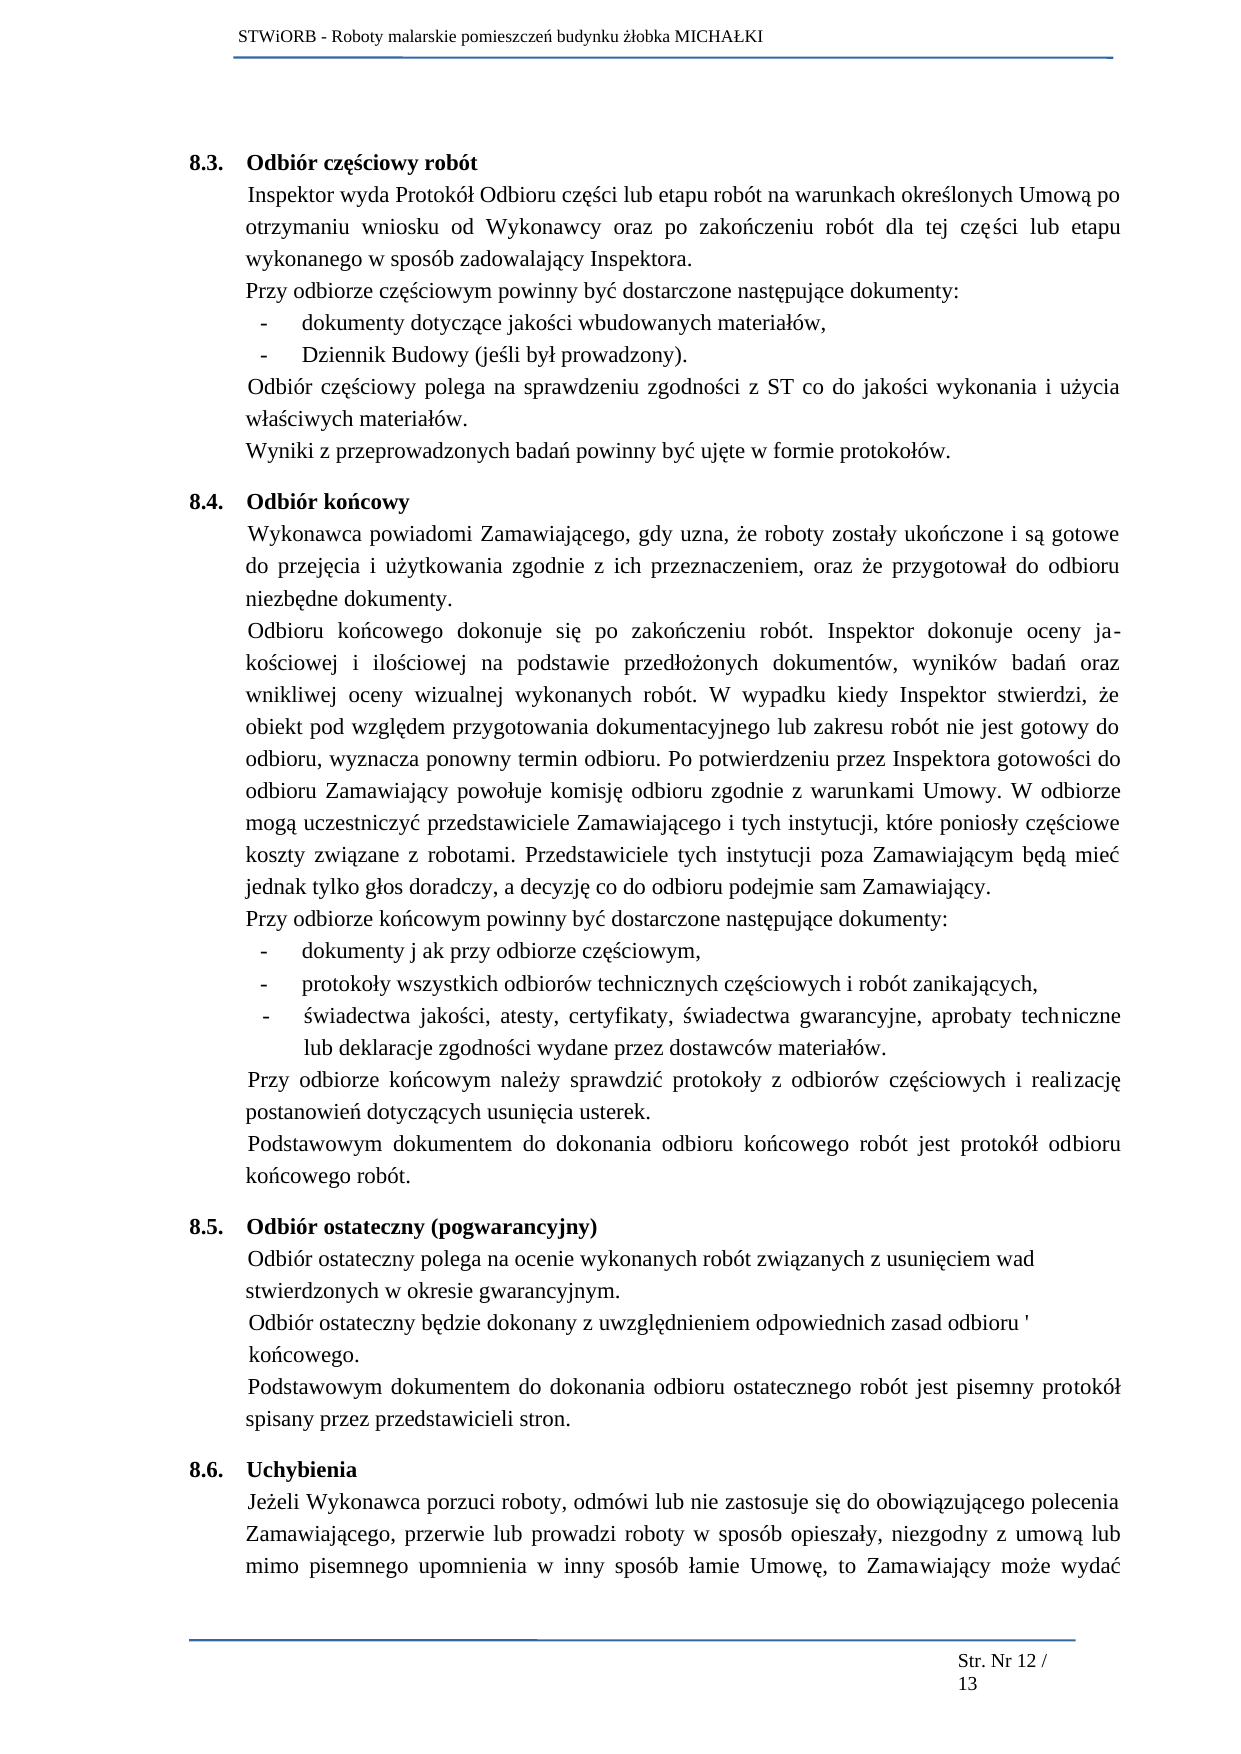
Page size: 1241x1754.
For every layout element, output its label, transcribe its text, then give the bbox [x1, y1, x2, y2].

list Dziennik Budowy (jeśli był prowadzony). [189, 341, 1121, 368]
list świadectwa jakości, atesty, certyfikaty, świadectwa gwarancyjne, aprobaty techniczne lub deklaracje zgodności wydane przez dostawców materiałów. [262, 1002, 1121, 1060]
text Odbiór ostateczny polega na ocenie wykonanych robót związanych z usunięciem wad stwierdzonych w okresie gwarancyjnym. [245, 1245, 1121, 1303]
list dokumenty dotyczące jakości wbudowanych materiałów, [189, 309, 1121, 336]
text Przy odbiorze końcowym powinny być dostarczone następujące dokumenty: [189, 906, 1121, 932]
list Odbiór ostateczny (pogwarancyjny) [189, 1213, 1121, 1239]
list Odbiór częściowy robót [189, 149, 1121, 175]
list protokoły wszystkich odbiorów technicznych częściowych i robót zanikających, [189, 970, 1121, 996]
text Przy odbiorze końcowym należy sprawdzić protokoły z odbiorów częściowych i realizację postanowień dotyczących usunięcia usterek. [245, 1066, 1121, 1124]
text Odbioru końcowego dokonuje się po zakończeniu robót. Inspektor dokonuje oceny jakościowej i ilościowej na podstawie przedłożonych dokumentów, wyników badań oraz wnikliwej oceny wizualnej wykonanych robót. W wypadku kiedy Inspektor stwierdzi, że obiekt pod względem przygotowania dokumentacyjnego lub zakresu robót nie jest gotowy do odbioru, wyznacza ponowny termin odbioru. Po potwierdzeniu przez Inspektora gotowości do odbioru Zamawiający powołuje komisję odbioru zgodnie z warunkami Umowy. W odbiorze mogą uczestniczyć przedstawiciele Zamawiającego i tych instytucji, które poniosły częściowe koszty związane z robotami. Przedstawiciele tych instytucji poza Zamawiającym będą mieć jednak tylko głos doradczy, a decyzję co do odbioru podejmie sam Zamawiający. [245, 617, 1121, 900]
text Odbiór ostateczny będzie dokonany z uwzględnieniem odpowiednich zasad odbioru ' końcowego. [248, 1309, 1121, 1368]
list dokumenty j ak przy odbiorze częściowym, [189, 938, 1121, 964]
list Odbiór końcowy [189, 488, 1121, 515]
text Wyniki z przeprowadzonych badań powinny być ujęte w formie protokołów. [189, 438, 1121, 464]
text Podstawowym dokumentem do dokonania odbioru ostatecznego robót jest pisemny protokół spisany przez przedstawicieli stron. [245, 1373, 1121, 1432]
text Podstawowym dokumentem do dokonania odbioru końcowego robót jest protokół odbioru końcowego robót. [245, 1130, 1121, 1188]
text Wykonawca powiadomi Zamawiającego, gdy uzna, że roboty zostały ukończone i są gotowe do przejęcia i użytkowania zgodnie z ich przeznaczeniem, oraz że przygotował do odbioru niezbędne dokumenty. [245, 521, 1121, 611]
list Uchybienia [189, 1456, 1121, 1483]
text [245, 1488, 1121, 1579]
text Przy odbiorze częściowym powinny być dostarczone następujące dokumenty: [189, 277, 1121, 303]
text Inspektor wyda Protokół Odbioru części lub etapu robót na warunkach określonych Umową po otrzymaniu wniosku od Wykonawcy oraz po zakończeniu robót dla tej części lub etapu wykonanego w sposób zadowalający Inspektora. [245, 181, 1121, 271]
text Odbiór częściowy polega na sprawdzeniu zgodności z ST co do jakości wykonania i użycia właściwych materiałów. [245, 373, 1121, 432]
